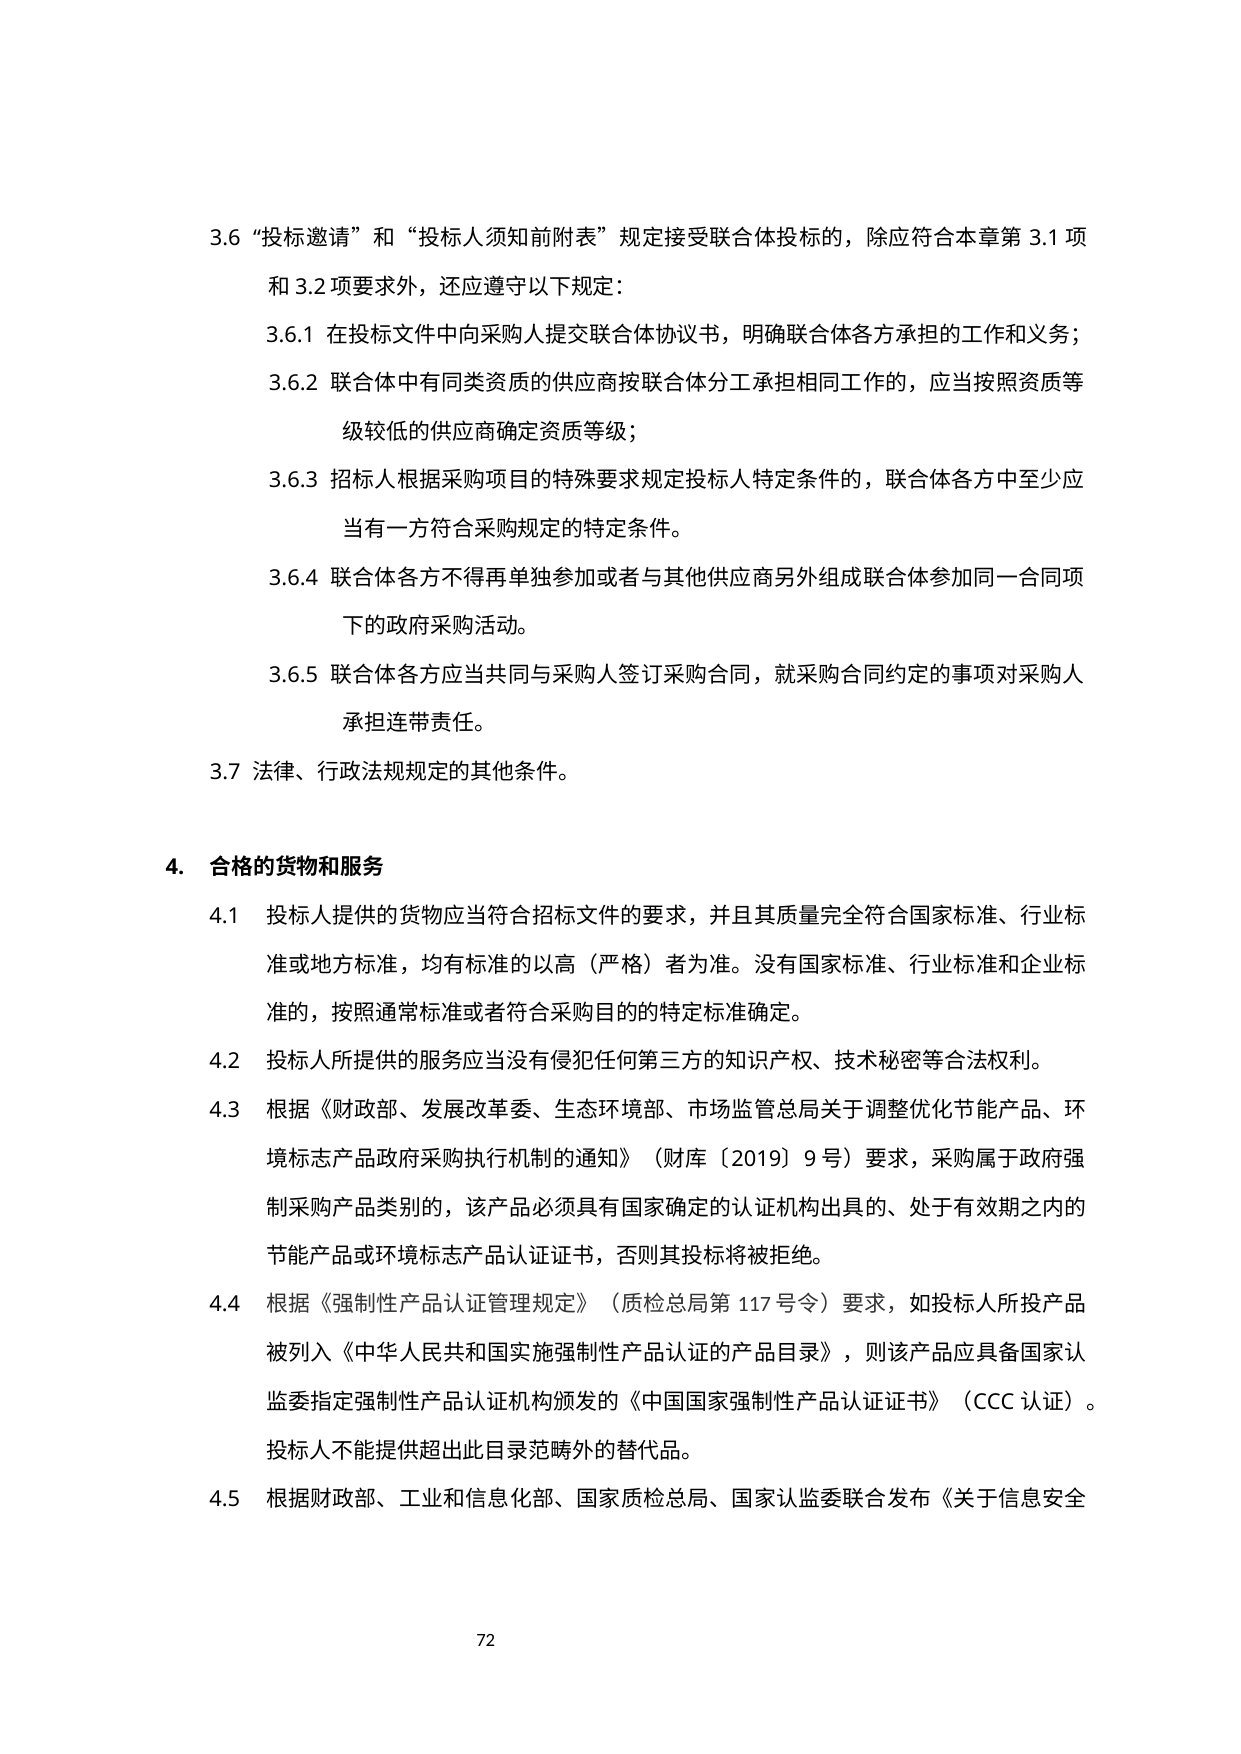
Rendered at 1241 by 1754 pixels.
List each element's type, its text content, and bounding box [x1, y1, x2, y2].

text 3.6.2 联合体中有同类资质的供应商按联合体分工承担相同工作的，应当按照资质等级较低的供应商确定资质等级； [269, 365, 1087, 446]
text 3.6 “投标邀请”和“投标人须知前附表”规定接受联合体投标的，除应符合本章第3.1项和3.2项要求外，还应遵守以下规定： [209, 219, 1087, 301]
text 3.6.4 联合体各方不得再单独参加或者与其他供应商另外组成联合体参加同一合同项下的政府采购活动。 [269, 559, 1087, 640]
list 根据《强制性产品认证管理规定》（质检总局第117号令）要求，如投标人所投产品被列入《中华人民共和国实施强制性产品认证的产品目录》，则该产品应具备国家认监委指定强制性产品认证机构颁发的《中国国家强制性产品认证证书》（CCC 认证）。投标人不能提供超出此目录范畴外的替代品。 [209, 1286, 1087, 1465]
text 3.6.5 联合体各方应当共同与采购人签订采购合同，就采购合同约定的事项对采购人承担连带责任。 [269, 656, 1087, 737]
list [209, 1481, 1087, 1513]
text 3.6.1 在投标文件中向采购人提交联合体协议书，明确联合体各方承担的工作和义务； [266, 317, 1087, 349]
text 3.6.3 招标人根据采购项目的特殊要求规定投标人特定条件的，联合体各方中至少应当有一方符合采购规定的特定条件。 [269, 462, 1087, 543]
text 3.7 法律、行政法规规定的其他条件。 [165, 753, 1087, 786]
list 合格的货物和服务 [165, 849, 1087, 882]
list 根据《财政部、发展改革委、生态环境部、市场监管总局关于调整优化节能产品、环境标志产品政府采购执行机制的通知》（财库〔2019〕9号）要求，采购属于政府强制采购产品类别的，该产品必须具有国家确定的认证机构出具的、处于有效期之内的节能产品或环境标志产品认证证书，否则其投标将被拒绝。 [209, 1092, 1087, 1270]
list 投标人提供的货物应当符合招标文件的要求，并且其质量完全符合国家标准、行业标准或地方标准，均有标准的以高（严格）者为准。没有国家标准、行业标准和企业标准的，按照通常标准或者符合采购目的的特定标准确定。 [209, 897, 1087, 1027]
list 投标人所提供的服务应当没有侵犯任何第三方的知识产权、技术秘密等合法权利。 [209, 1043, 1087, 1076]
